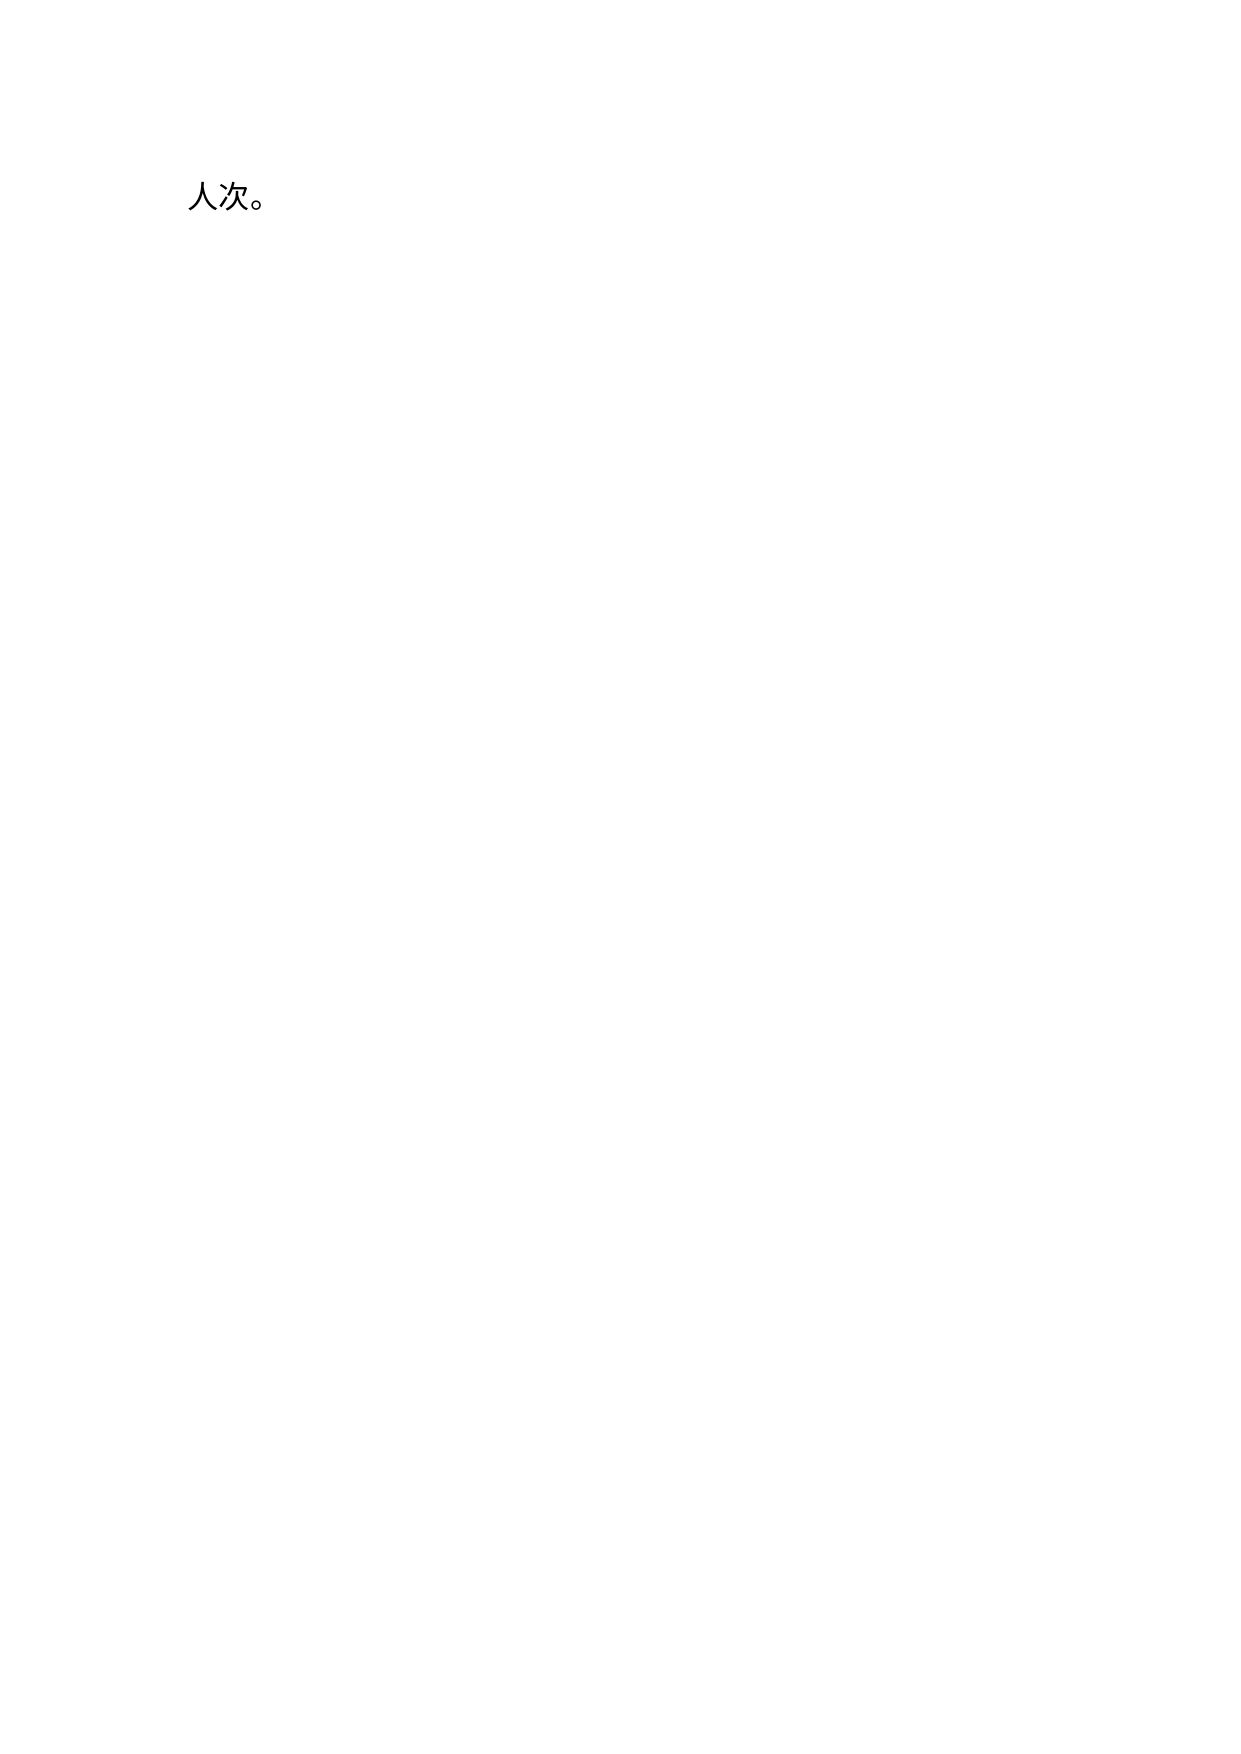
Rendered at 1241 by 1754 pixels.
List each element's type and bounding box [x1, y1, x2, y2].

text [187, 162, 1053, 227]
